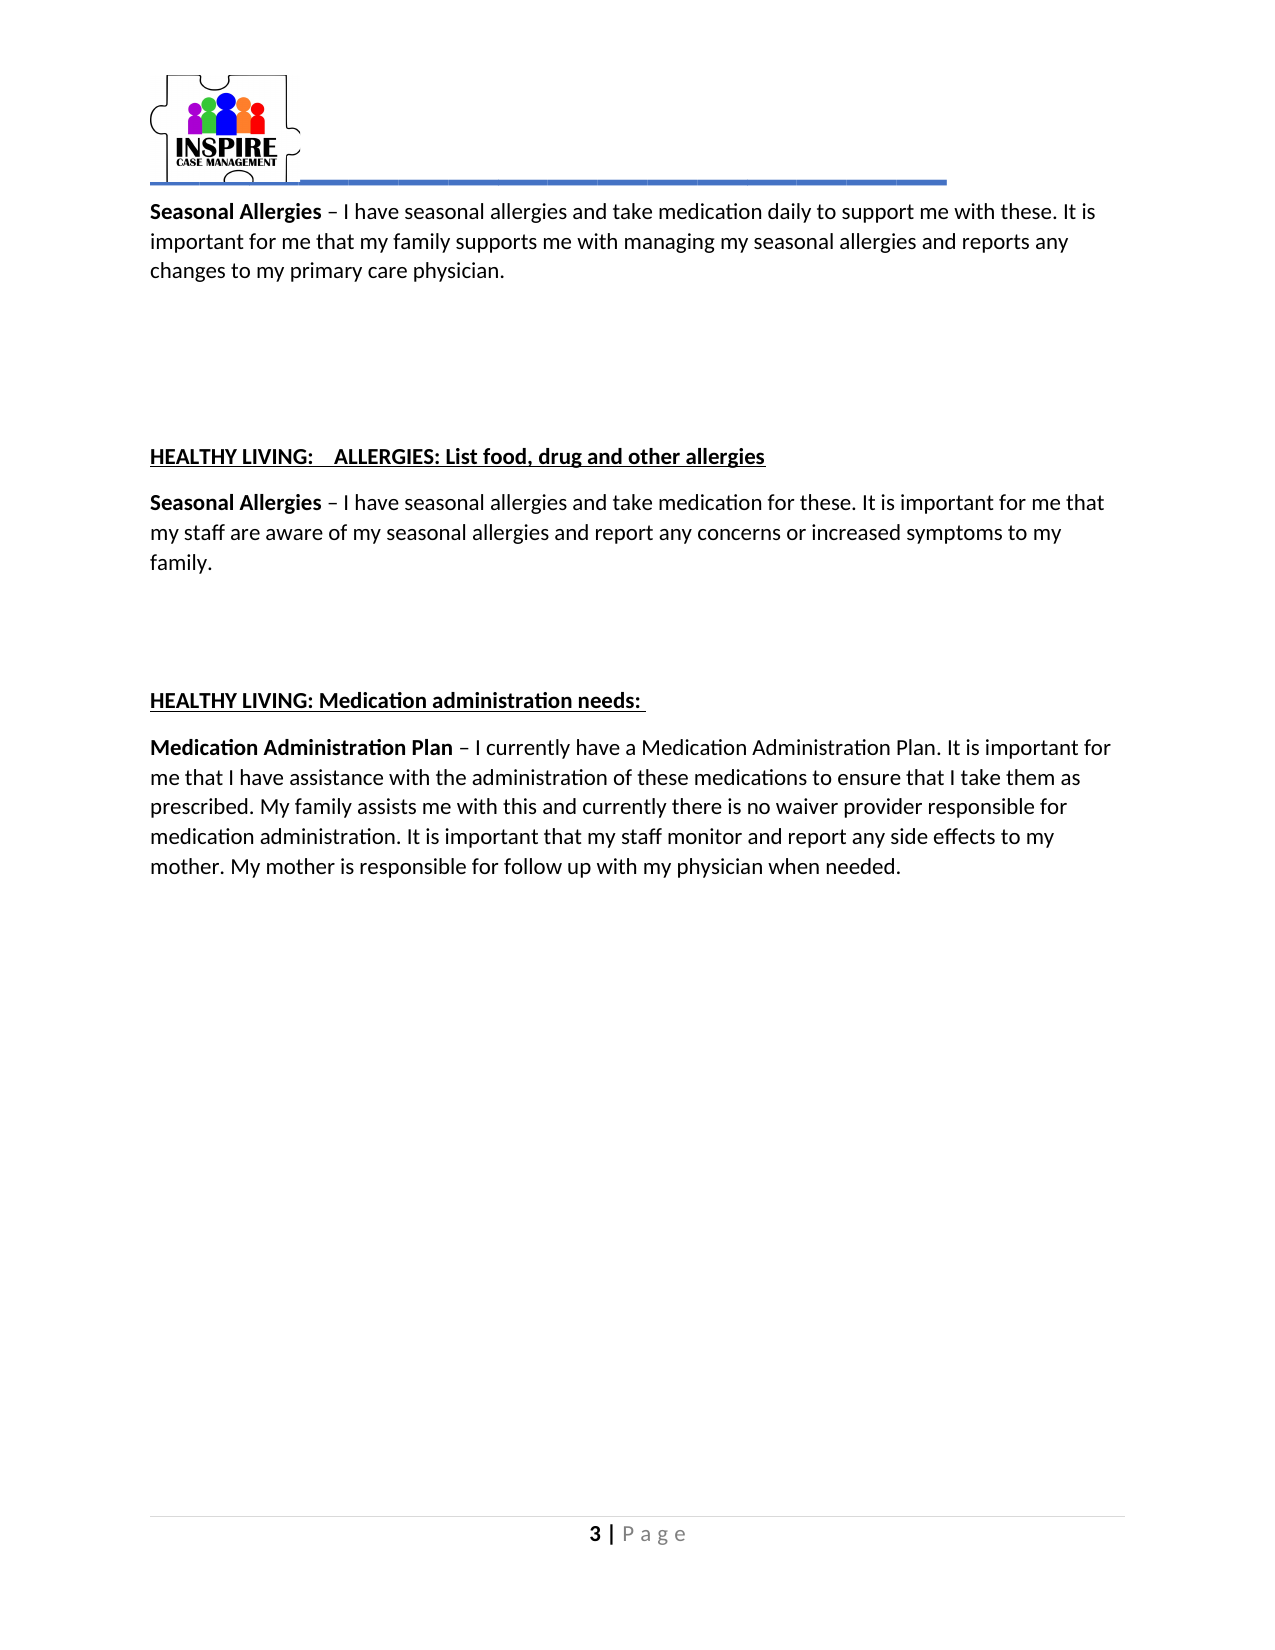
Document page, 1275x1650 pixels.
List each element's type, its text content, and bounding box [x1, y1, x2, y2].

picture [150, 75, 300, 182]
text HEALTHY LIVING: ALLERGIES: List food, drug and other allergies [150, 442, 1125, 470]
text Medication Administration Plan – I currently have a Medication Administration Plan. It is important for me that I have assistance with the administration of these medications to ensure that I take them as prescribed. My family assists me with this and currently there is no waiver provider responsible for medication administration. It is important that my staff monitor and report any side effects to my mother. My mother is responsible for follow up with my physician when needed. [150, 733, 1125, 880]
text HEALTHY LIVING: Medication administration needs: [150, 687, 1125, 715]
text Seasonal Allergies – I have seasonal allergies and take medication for these. It is important for me that my staff are aware of my seasonal allergies and report any concerns or increased symptoms to my family. [150, 488, 1125, 576]
text Seasonal Allergies – I have seasonal allergies and take medication daily to support me with these. It is important for me that my family supports me with managing my seasonal allergies and reports any changes to my primary care physician. [150, 197, 1125, 284]
